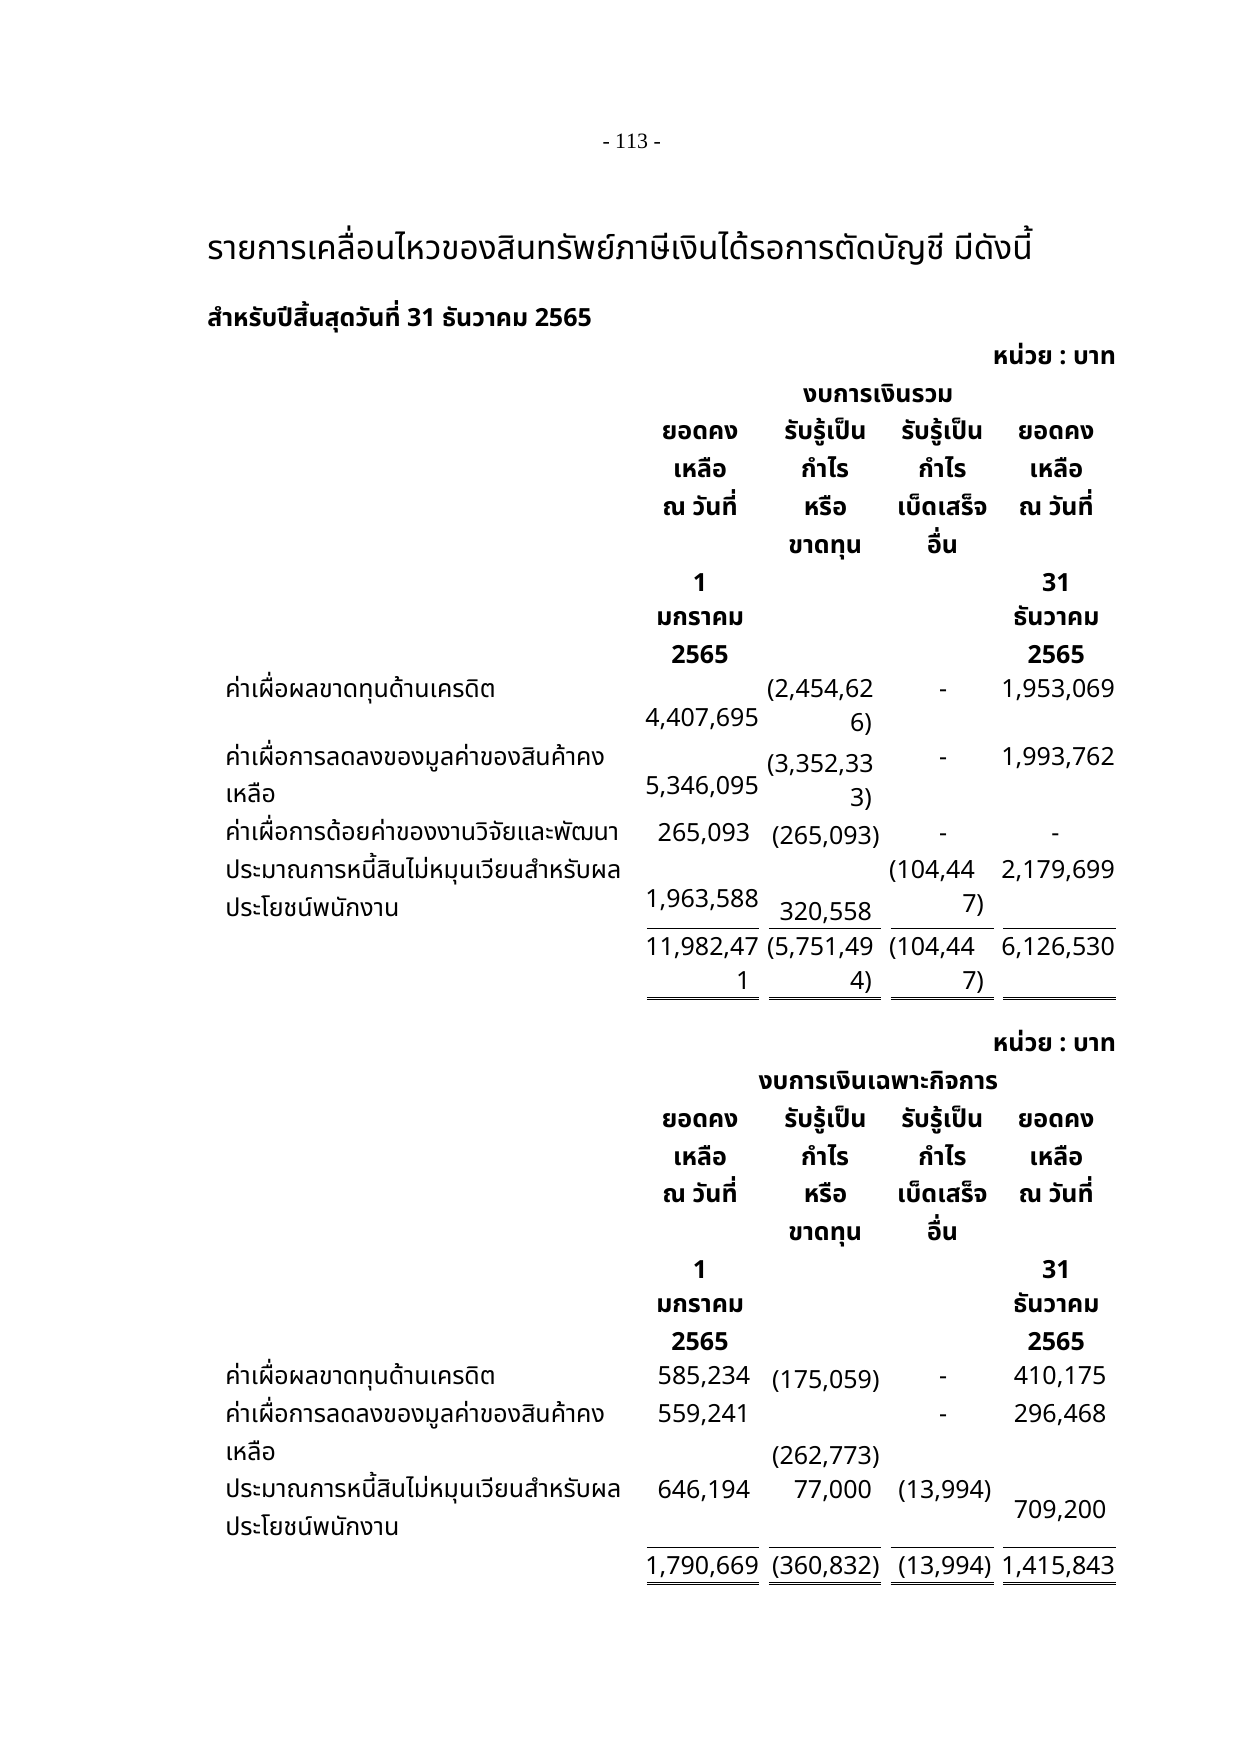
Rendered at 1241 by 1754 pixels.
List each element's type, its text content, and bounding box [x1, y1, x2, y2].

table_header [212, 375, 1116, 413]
text สำหรับปีสิ้นสุดวันที่ 31 ธันวาคม 2565 [207, 299, 1107, 337]
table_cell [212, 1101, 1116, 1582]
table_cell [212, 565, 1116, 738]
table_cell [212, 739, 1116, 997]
text หน่วย : บาท [207, 1025, 1116, 1063]
text หน่วย : บาท [207, 337, 1116, 375]
text รายการเคลื่อนไหวของสินทรัพย์ภาษีเงินได้รอการตัดบัญชี มีดังนี้ [207, 224, 1107, 274]
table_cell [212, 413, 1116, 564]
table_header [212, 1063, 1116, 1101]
